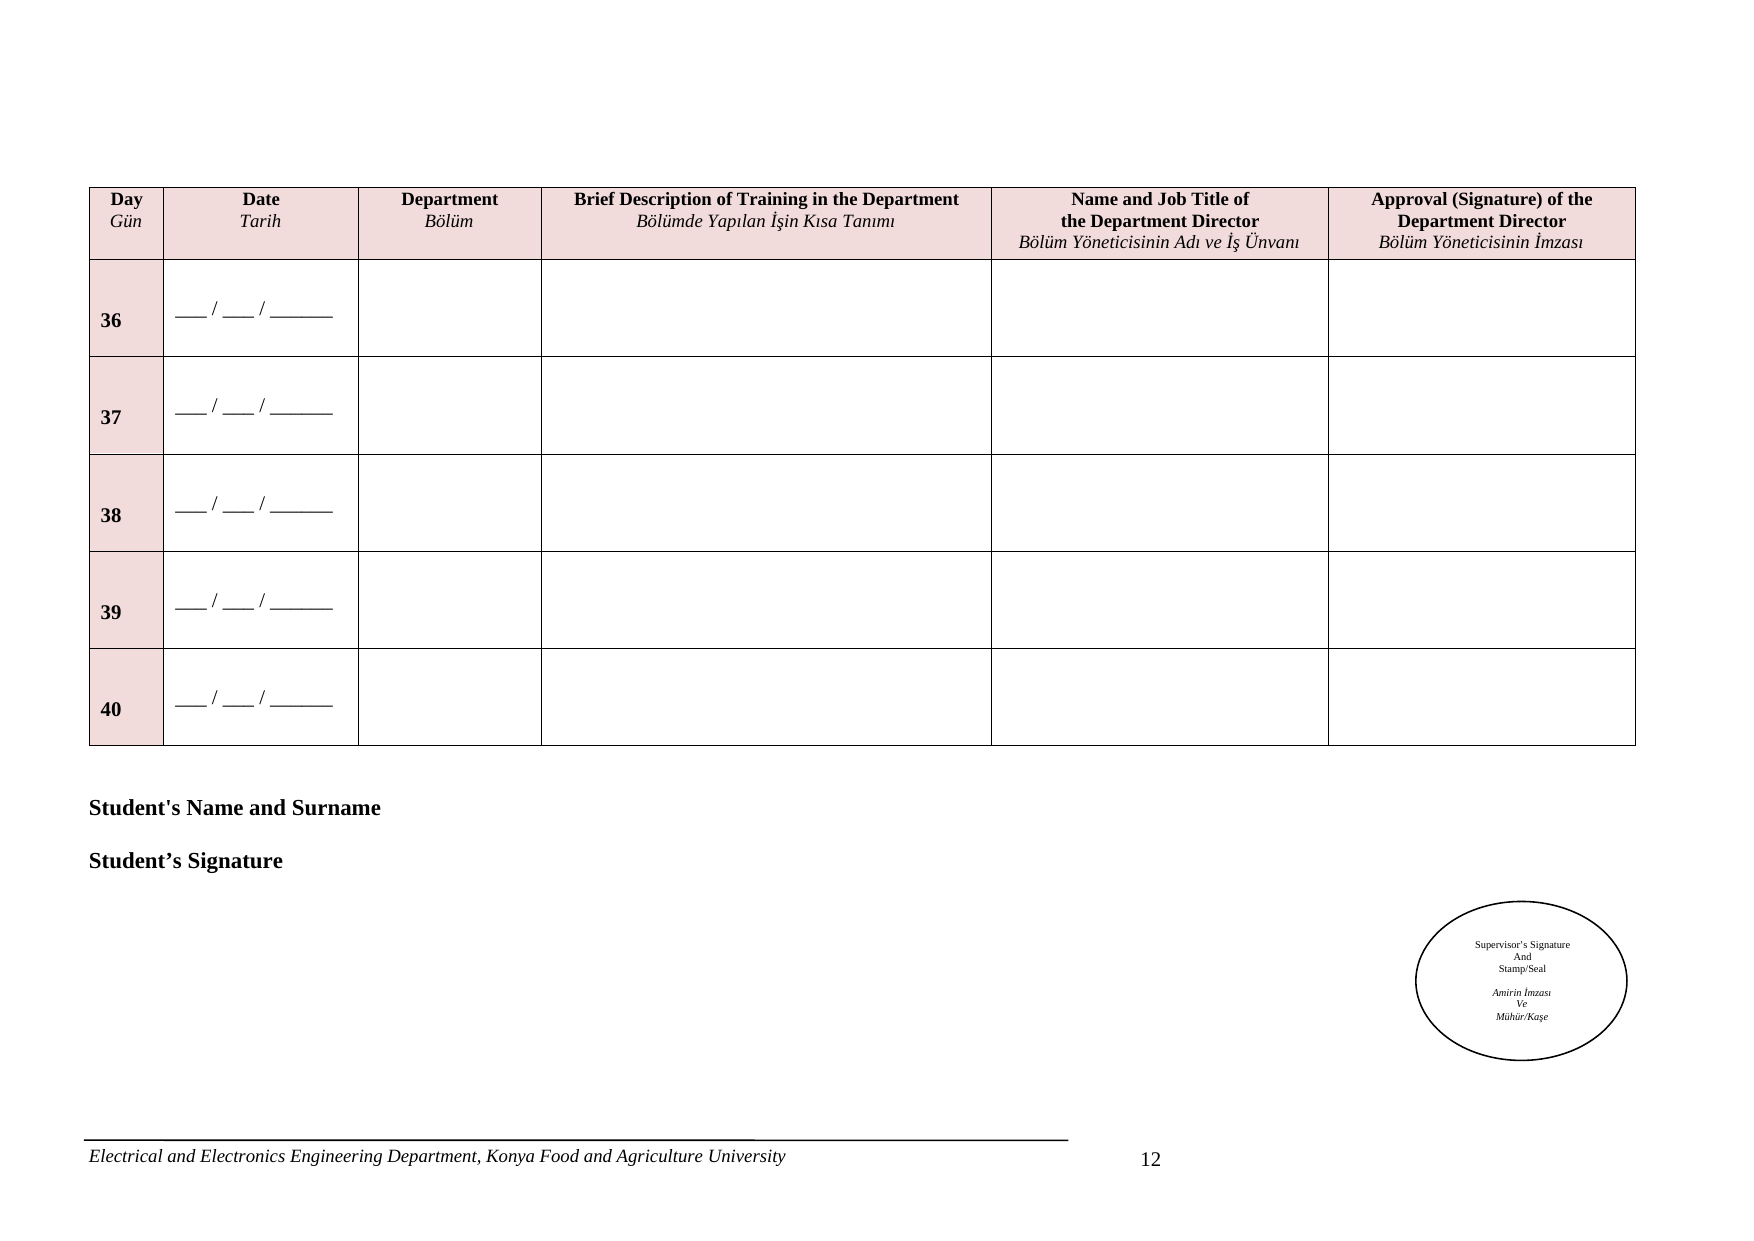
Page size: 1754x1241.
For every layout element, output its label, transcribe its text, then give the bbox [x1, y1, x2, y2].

table_cell 39 [90, 552, 163, 648]
table_header Name and Job Title of the Department Director Bölüm Yöneticisinin Adı ve İş Ünvanı [992, 188, 1328, 259]
table_cell [359, 357, 541, 453]
table_header Day Gün [90, 188, 163, 259]
table_cell [1329, 260, 1635, 356]
table_cell [992, 260, 1328, 356]
table_cell [542, 455, 991, 551]
table_cell 37 [90, 357, 163, 453]
table_cell [542, 357, 991, 453]
table_cell 36 [90, 260, 163, 356]
table_cell [359, 260, 541, 356]
table_cell ___ / ___ / ______ [164, 552, 358, 648]
text Student's Name and Surname [89, 794, 1636, 821]
table_cell [1329, 552, 1635, 648]
table_cell [359, 649, 541, 745]
table_cell [542, 260, 991, 356]
table_cell ___ / ___ / ______ [164, 455, 358, 551]
table_cell ___ / ___ / ______ [164, 357, 358, 453]
table_cell [1329, 357, 1635, 453]
table_cell ___ / ___ / ______ [164, 260, 358, 356]
table_cell [992, 357, 1328, 453]
table_cell [1329, 649, 1635, 745]
table_header Approval (Signature) of the Department Director Bölüm Yöneticisinin İmzası [1329, 188, 1635, 259]
table_header Brief Description of Training in the Department Bölümde Yapılan İşin Kısa Tanımı [542, 188, 991, 259]
table_cell [1329, 455, 1635, 551]
table_cell [359, 552, 541, 648]
table_cell [542, 552, 991, 648]
table_cell 38 [90, 455, 163, 551]
table_header Department Bölüm [359, 188, 541, 259]
table_cell [542, 649, 991, 745]
table_cell 40 [90, 649, 163, 745]
table_header Date Tarih [164, 188, 358, 259]
text Student’s Signature [89, 847, 1636, 873]
table_cell [359, 455, 541, 551]
table_cell [992, 552, 1328, 648]
table_cell ___ / ___ / ______ [164, 649, 358, 745]
table_cell [992, 455, 1328, 551]
table_cell [992, 649, 1328, 745]
